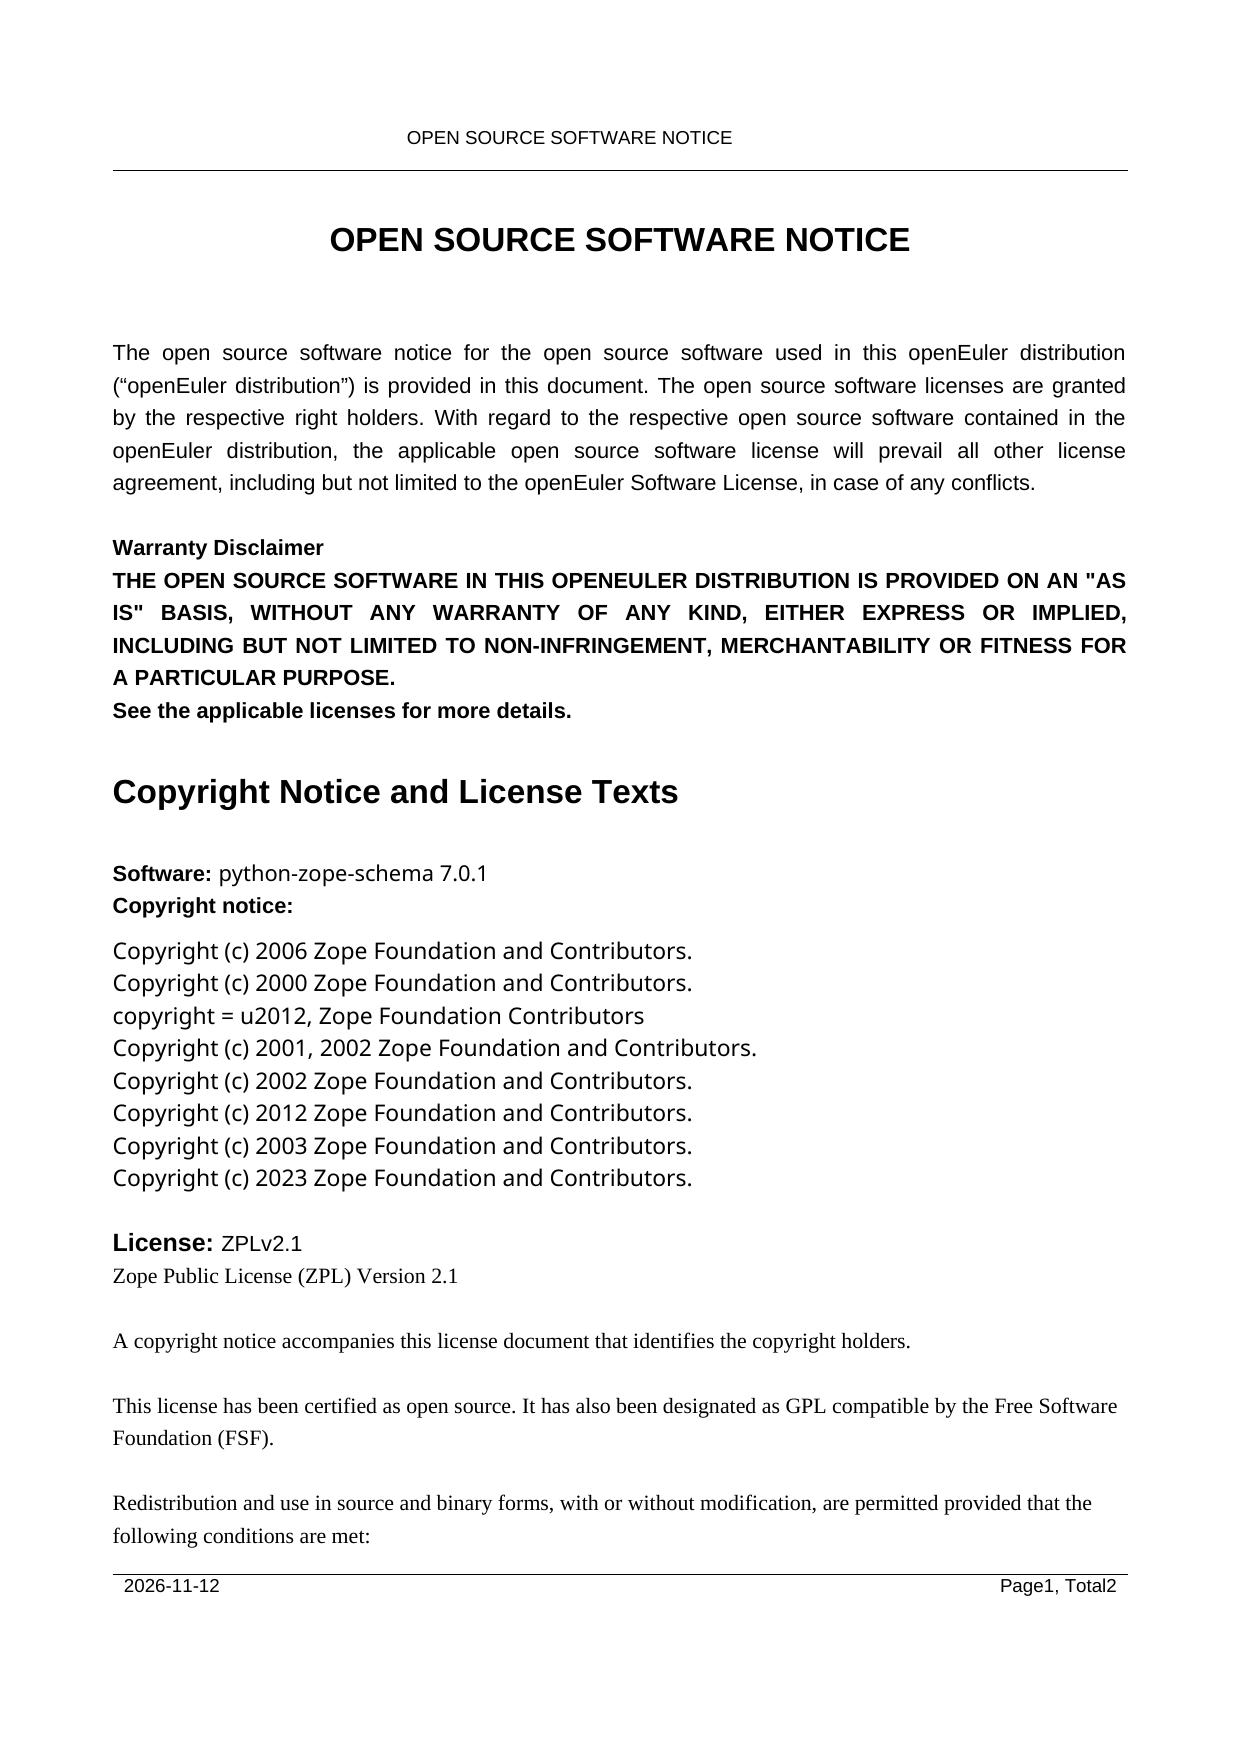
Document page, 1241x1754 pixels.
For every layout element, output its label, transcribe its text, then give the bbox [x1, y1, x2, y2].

title Software: python-zope-schema 7.0.1 [112, 856, 1128, 889]
text This license has been certified as open source. It has also been designated as GPL compatible by the Free Software Foundation (FSF). [112, 1389, 1128, 1454]
text THE OPEN SOURCE SOFTWARE IN THIS OPENEULER DISTRIBUTION IS PROVIDED ON AN "AS IS" BASIS, WITHOUT ANY WARRANTY OF ANY KIND, EITHER EXPRESS OR IMPLIED, INCLUDING BUT NOT LIMITED TO NON-INFRINGEMENT, MERCHANTABILITY OR FITNESS FOR A PARTICULAR PURPOSE. See the applicable licenses for more details. [112, 564, 1128, 726]
text Copyright Notice and License Texts [112, 759, 1128, 824]
text The open source software notice for the open source software used in this openEuler distribution (“openEuler distribution”) is provided in this document. The open source software licenses are granted by the respective right holders. With regard to the respective open source software contained in the openEuler distribution, the applicable open source software license will prevail all other license agreement, including but not limited to the openEuler Software License, in case of any conflicts. [112, 336, 1128, 499]
text License: ZPLv2.1 [112, 1226, 1128, 1259]
text OPEN SOURCE SOFTWARE NOTICE [112, 206, 1128, 271]
text Copyright notice: [112, 889, 1128, 921]
text A copyright notice accompanies this license document that identifies the copyright holders. [112, 1324, 1128, 1356]
text Copyright (c) 2006 Zope Foundation and Contributors. Copyright (c) 2000 Zope Foundation and Contributors. copyright = u2012, Zope Foundation Contributors Copyright (c) 2001, 2002 Zope Foundation and Contributors. Copyright (c) 2002 Zope Foundation and Contributors. Copyright (c) 2012 Zope Foundation and Contributors. Copyright (c) 2003 Zope Foundation and Contributors. Copyright (c) 2023 Zope Foundation and Contributors. [112, 934, 1128, 1226]
text Warranty Disclaimer [112, 531, 1128, 564]
text Zope Public License (ZPL) Version 2.1 [112, 1259, 1128, 1291]
text Redistribution and use in source and binary forms, with or without modification, are permitted provided that the following conditions are met: [112, 1486, 1128, 1551]
